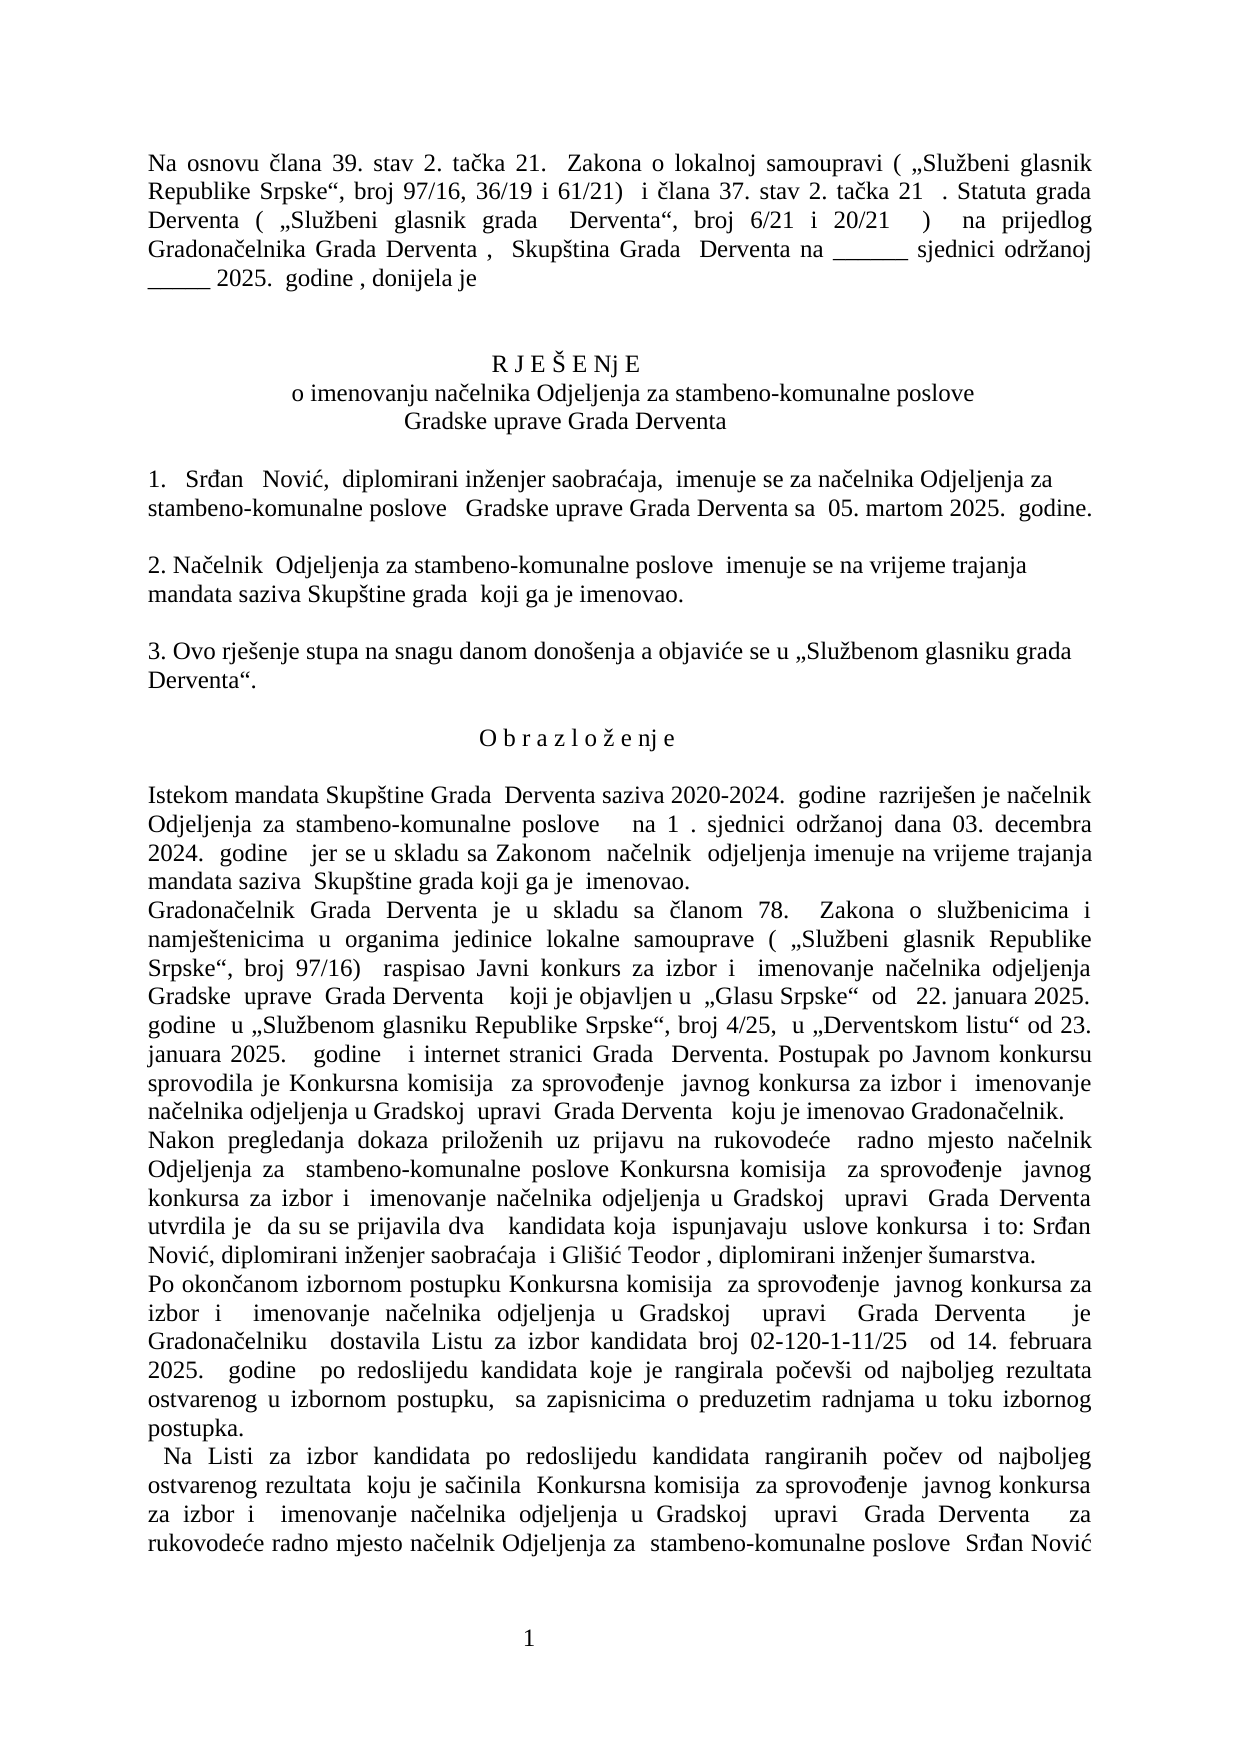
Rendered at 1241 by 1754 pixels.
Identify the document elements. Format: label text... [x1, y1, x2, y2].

text O b r a z l o ž e nj e [148, 723, 1093, 751]
text Nakon pregledanja dokaza priloženih uz prijavu na rukovodeće radno mjesto načelnik Odjeljenja za stambeno-komunalne poslove Konkursna komisija za sprovođenje javnog konkursa za izbor i imenovanje načelnika odjeljenja u Gradskoj upravi Grada Derventa utvrdila je da su se prijavila dva kandidata koja ispunjavaju uslove konkursa i to: Srđan Nović, diplomirani inženjer saobraćaja i Glišić Teodor , diplomirani inženjer šumarstva. [148, 1125, 1093, 1269]
text 3. Ovo rješenje stupa na snagu danom donošenja a objaviće se u „Službenom glasniku grada Derventa“. [148, 636, 1093, 694]
text R J E Š E Nj E [148, 349, 1093, 378]
text Gradske uprave Grada Derventa [148, 406, 1093, 435]
text Na osnovu člana 39. stav 2. tačka 21. Zakona o lokalnoj samoupravi ( „Službeni glasnik Republike Srpske“, broj 97/16, 36/19 i 61/21) i člana 37. stav 2. tačka 21 . Statuta grada Derventa ( „Službeni glasnik grada Derventa“, broj 6/21 i 20/21 ) na prijedlog Gradonačelnika Grada Derventa , Skupština Grada Derventa na ______ sjednici održanoj _____ 2025. godine , donijela je [148, 148, 1093, 291]
text o imenovanju načelnika Odjeljenja za stambeno-komunalne poslove [148, 378, 1093, 406]
text Gradonačelnik Grada Derventa je u skladu sa članom 78. Zakona o službenicima i namještenicima u organima jedinice lokalne samouprave ( „Službeni glasnik Republike Srpske“, broj 97/16) raspisao Javni konkurs za izbor i imenovanje načelnika odjeljenja Gradske uprave Grada Derventa koji je objavljen u „Glasu Srpske“ od 22. januara 2025. godine u „Službenom glasniku Republike Srpske“, broj 4/25, u „Derventskom listu“ od 23. januara 2025. godine i internet stranici Grada Derventa. Postupak po Javnom konkursu sprovodila je Konkursna komisija za sprovođenje javnog konkursa za izbor i imenovanje načelnika odjeljenja u Gradskoj upravi Grada Derventa koju je imenovao Gradonačelnik. [148, 895, 1093, 1125]
text 1. Srđan Nović, diplomirani inženjer saobraćaja, imenuje se za načelnika Odjeljenja za stambeno-komunalne poslove Gradske uprave Grada Derventa sa 05. martom 2025. godine. [148, 464, 1093, 521]
text Po okončanom izbornom postupku Konkursna komisija za sprovođenje javnog konkursa za izbor i imenovanje načelnika odjeljenja u Gradskoj upravi Grada Derventa je Gradonačelniku dostavila Listu za izbor kandidata broj 02-120-1-11/25 od 14. februara 2025. godine po redoslijedu kandidata koje je rangirala počevši od najboljeg rezultata ostvarenog u izbornom postupku, sa zapisnicima o preduzetim radnjama u toku izbornog postupka. [148, 1269, 1093, 1441]
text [148, 1441, 1093, 1556]
text Istekom mandata Skupštine Grada Derventa saziva 2020-2024. godine razriješen je načelnik Odjeljenja za stambeno-komunalne poslove na 1 . sjednici održanoj dana 03. decembra 2024. godine jer se u skladu sa Zakonom načelnik odjeljenja imenuje na vrijeme trajanja mandata saziva Skupštine grada koji ga je imenovao. [148, 780, 1093, 895]
text 2. Načelnik Odjeljenja za stambeno-komunalne poslove imenuje se na vrijeme trajanja mandata saziva Skupštine grada koji ga je imenovao. [148, 550, 1093, 608]
